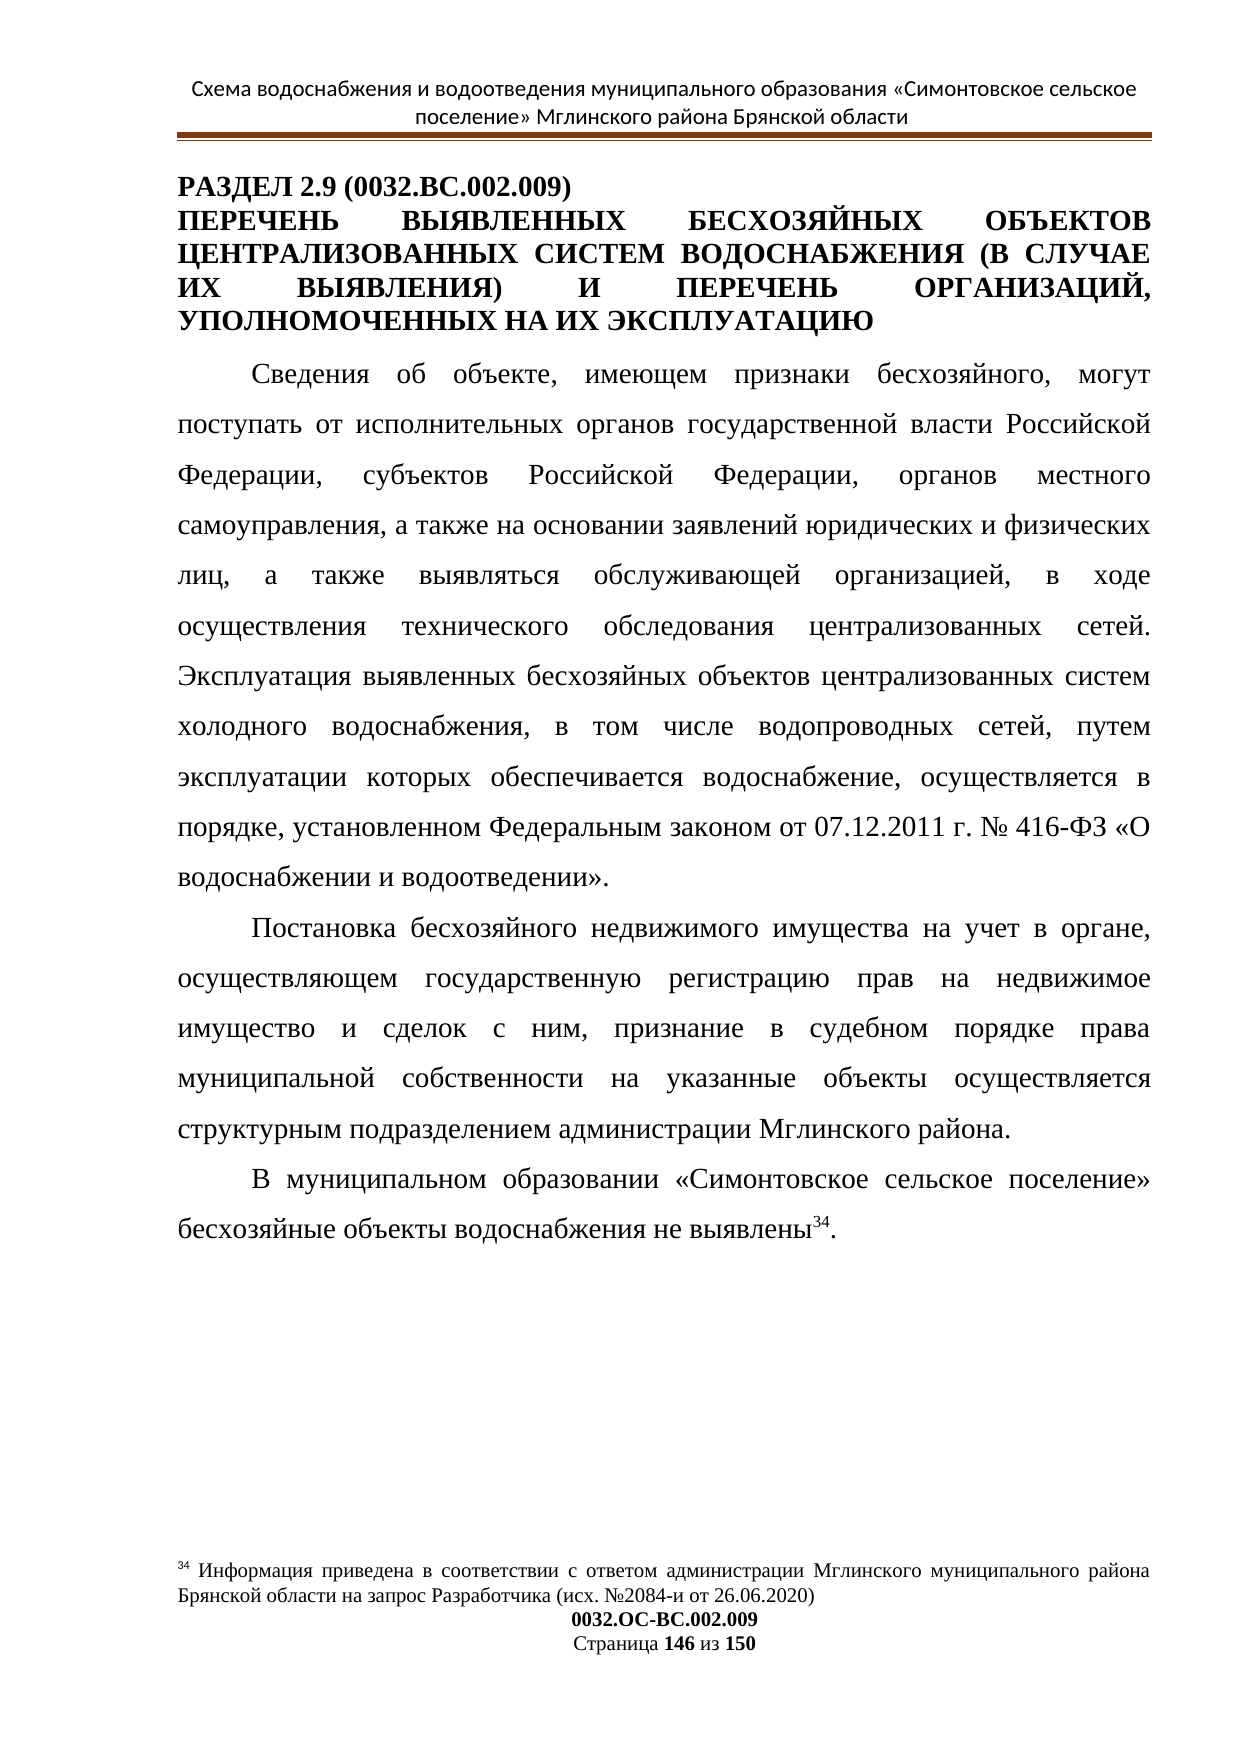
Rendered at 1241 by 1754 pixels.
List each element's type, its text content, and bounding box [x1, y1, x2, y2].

text ПЕРЕЧЕНЬ ВЫЯВЛЕННЫХ БЕСХОЗЯЙНЫХ ОБЪЕКТОВ ЦЕНТРАЛИЗОВАННЫХ СИСТЕМ ВОДОСНАБЖЕНИЯ (В СЛУЧАЕ ИХ ВЫЯВЛЕНИЯ) И ПЕРЕЧЕНЬ ОРГАНИЗАЦИЙ, УПОЛНОМОЧЕННЫХ НА ИХ ЭКСПЛУАТАЦИЮ [177, 203, 1152, 337]
text Сведения об объекте, имеющем признаки бесхозяйного, могут поступать от исполнительных органов государственной власти Российской Федерации, субъектов Российской Федерации, органов местного самоуправления, а также на основании заявлений юридических и физических лиц, а также выявляться обслуживающей организацией, в ходе осуществления технического обследования централизованных сетей. Эксплуатация выявленных бесхозяйных объектов централизованных систем холодного водоснабжения, в том числе водопроводных сетей, путем эксплуатации которых обеспечивается водоснабжение, осуществляется в порядке, установленном Федеральным законом от 07.12.2011 г. № 416-ФЗ «О водоснабжении и водоотведении». [177, 356, 1152, 893]
text РАЗДЕЛ 2.9 (0032.ВС.002.009) [177, 169, 1152, 203]
text В муниципальном образовании «Симонтовское сельское поселение» бесхозяйные объекты водоснабжения не выявлены. [177, 1161, 1152, 1245]
text Постановка бесхозяйного недвижимого имущества на учет в органе, осуществляющем государственную регистрацию прав на недвижимое имущество и сделок с ним, признание в судебном порядке права муниципальной собственности на указанные объекты осуществляется структурным подразделением администрации Мглинского района. [177, 910, 1152, 1144]
